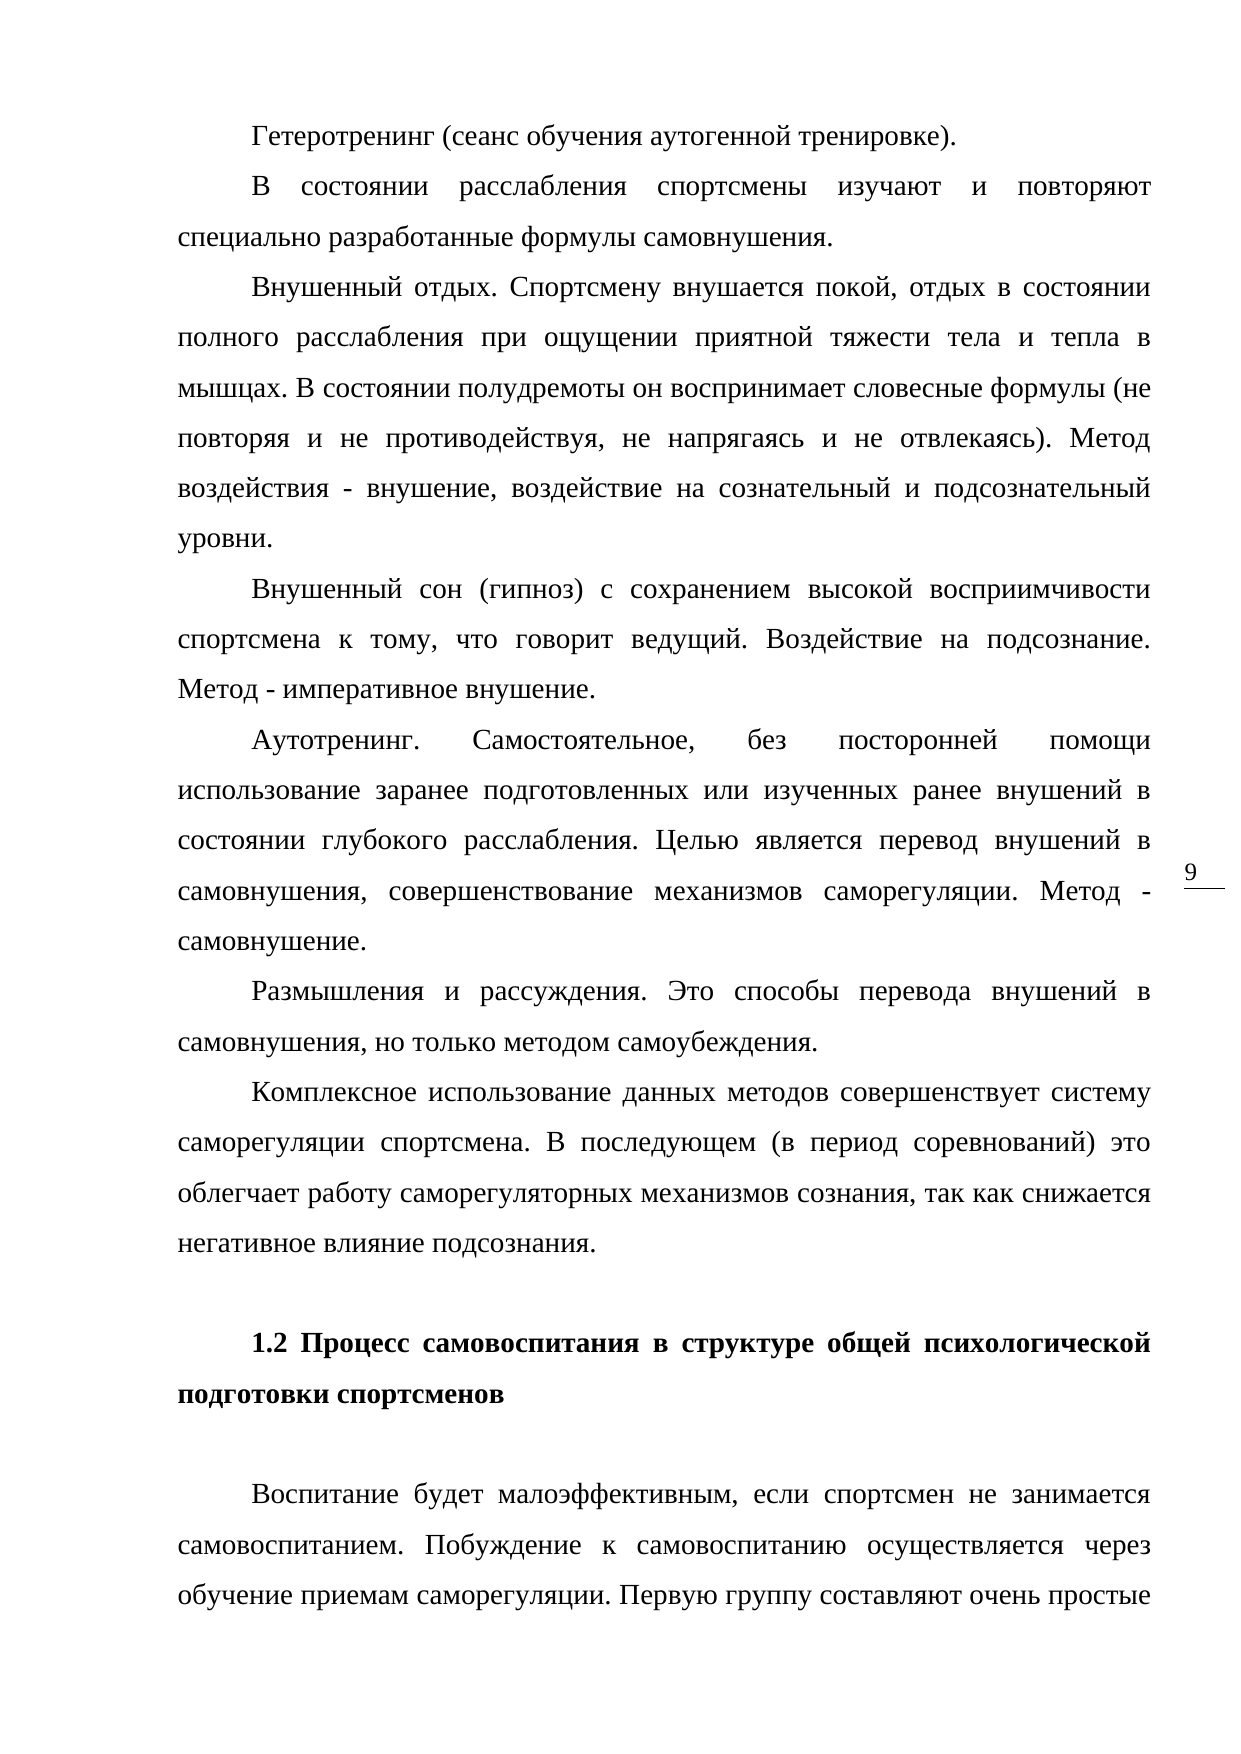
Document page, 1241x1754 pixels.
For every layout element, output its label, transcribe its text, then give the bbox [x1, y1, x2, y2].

text 1.2 Процесс самовоспитания в структуре общей психологической подготовки спортсменов [177, 1326, 1152, 1409]
text Гетеротренинг (сеанс обучения аутогенной тренировке). [177, 118, 1152, 152]
text В состоянии расслабления спортсмены изучают и повторяют специально разработанные формулы самовнушения. [177, 168, 1152, 252]
text Комплексное использование данных методов совершенствует систему саморегуляции спортсмена. В последующем (в период соревнований) это облегчает работу саморегуляторных механизмов сознания, так как снижается негативное влияние подсознания. [177, 1074, 1152, 1258]
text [177, 1477, 1152, 1611]
text Внушенный сон (гипноз) с сохранением высокой восприимчивости спортсмена к тому, что говорит ведущий. Воздействие на подсознание. Метод - императивное внушение. [177, 571, 1152, 705]
text Аутотренинг. Самостоятельное, без посторонней помощи использование заранее подготовленных или изученных ранее внушений в состоянии глубокого расслабления. Целью является перевод внушений в самовнушения, совершенствование механизмов саморегуляции. Метод -самовнушение. [177, 722, 1152, 957]
text Размышления и рассуждения. Это способы перевода внушений в самовнушения, но только методом самоубеждения. [177, 973, 1152, 1057]
text Внушенный отдых. Спортсмену внушается покой, отдых в состоянии полного расслабления при ощущении приятной тяжести тела и тепла в мышцах. В состоянии полудремоты он воспринимает словесные формулы (не повторяя и не противодействуя, не напрягаясь и не отвлекаясь). Метод воздействия - внушение, воздействие на сознательный и подсознательный уровни. [177, 269, 1152, 554]
